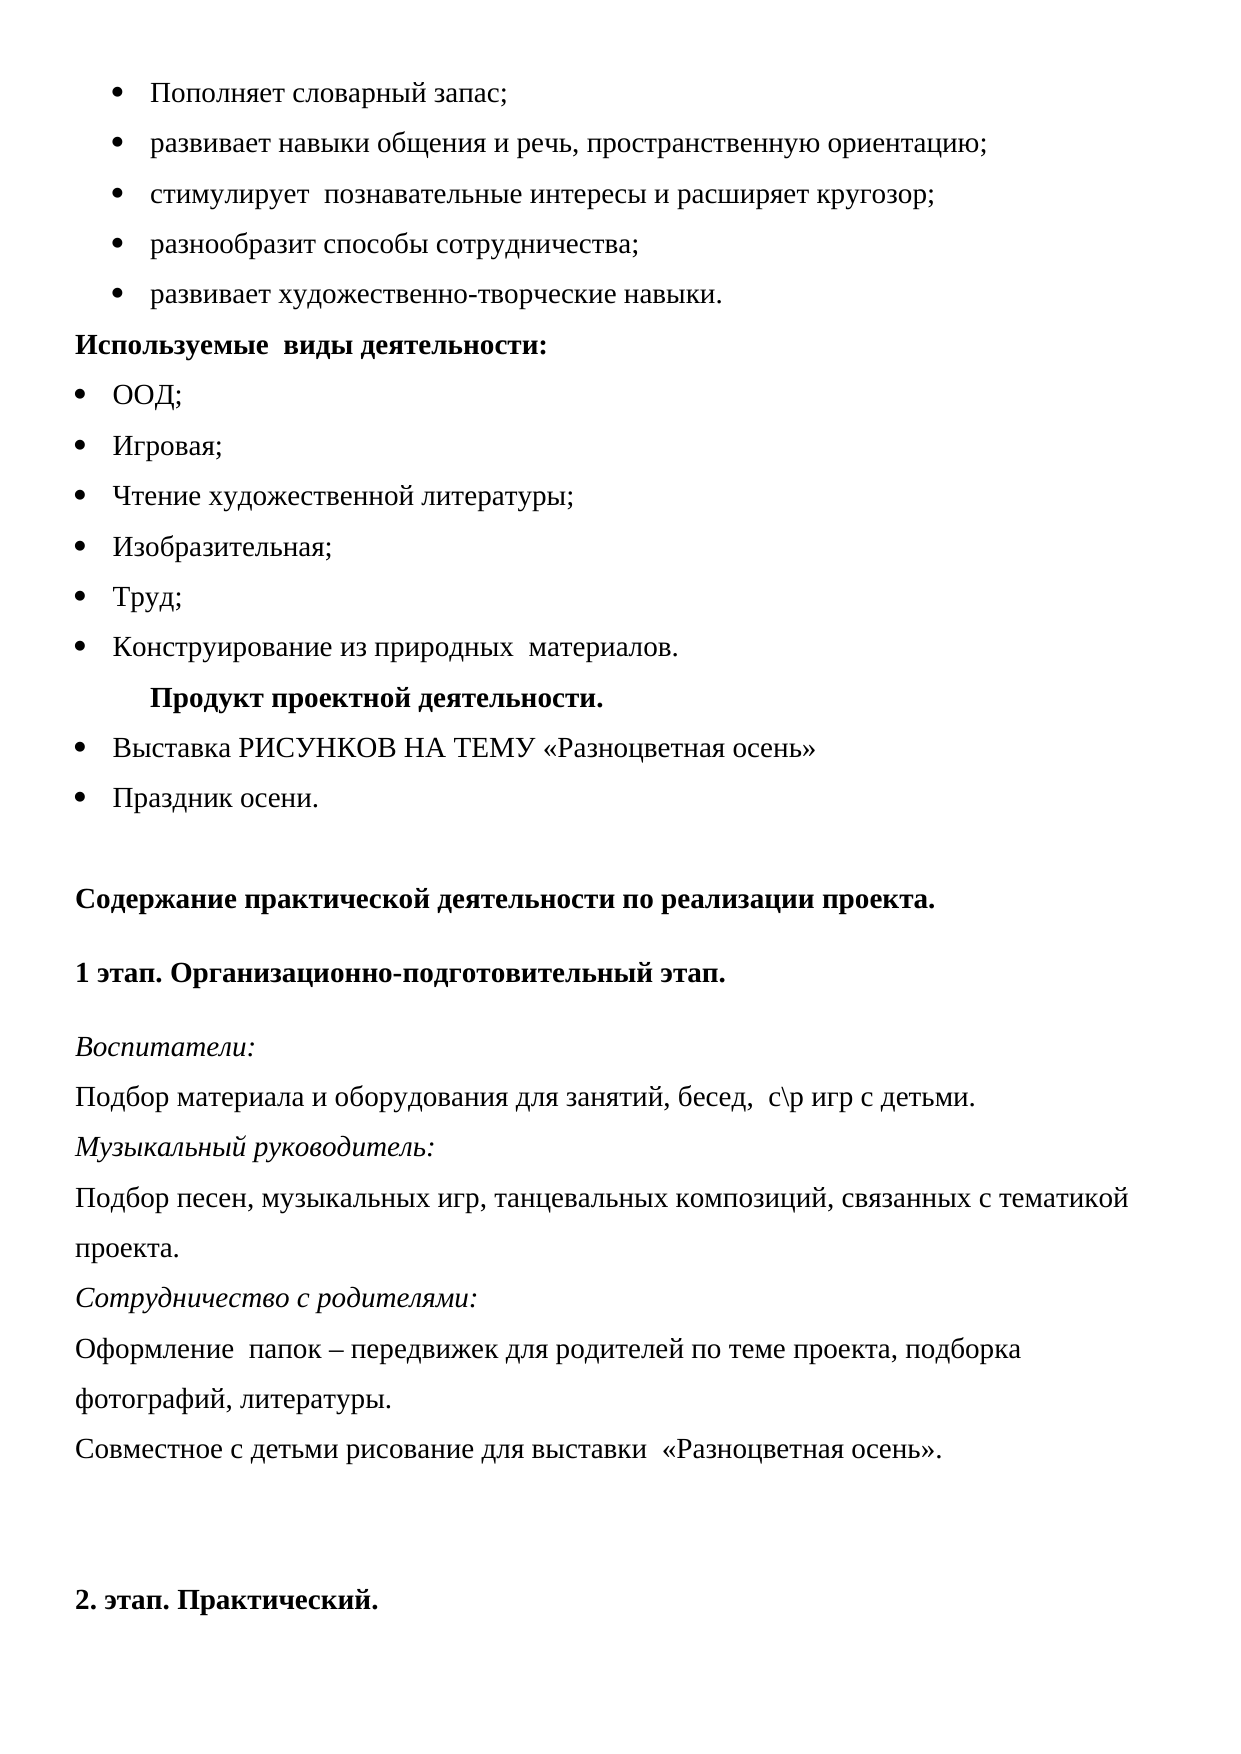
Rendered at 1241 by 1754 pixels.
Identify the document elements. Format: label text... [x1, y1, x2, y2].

text Подбор материала и оборудования для занятий, бесед, с\р игр с детьми. [75, 1079, 1165, 1113]
text Содержание практической деятельности по реализации проекта. [75, 881, 1165, 915]
list Продукт проектной деятельности. [150, 680, 1165, 713]
list ООД; [75, 377, 1165, 411]
list Выставка РИСУНКОВ НА ТЕМУ «Разноцветная осень» [75, 730, 1165, 764]
text Сотрудничество с родителями: [75, 1280, 1165, 1314]
list Игровая; [75, 428, 1165, 461]
text 2. этап. Практический. [75, 1582, 1165, 1616]
text Совместное с детьми рисование для выставки «Разноцветная осень». [75, 1431, 1165, 1465]
list Чтение художественной литературы; [75, 478, 1165, 512]
text Используемые виды деятельности: [75, 327, 1165, 361]
text Подбор песен, музыкальных игр, танцевальных композиций, связанных с тематикой проекта. [75, 1180, 1165, 1264]
text 1 этап. Организационно-подготовительный этап. [75, 955, 1165, 989]
list Конструирование из природных материалов. [75, 629, 1165, 663]
list развивает художественно-творческие навыки. [112, 277, 1165, 310]
list Праздник осени. [75, 781, 1165, 814]
text Музыкальный руководитель: [75, 1129, 1165, 1163]
text Оформление папок – передвижек для родителей по теме проекта, подборка фотографий, литературы. [75, 1331, 1165, 1414]
list Труд; [75, 579, 1165, 613]
list Изобразительная; [75, 529, 1165, 562]
list развивает навыки общения и речь, пространственную ориентацию; [112, 125, 1165, 159]
text Воспитатели: [75, 1029, 1165, 1062]
list Пополняет словарный запас; [112, 75, 1165, 109]
list стимулирует познавательные интересы и расширяет кругозор; [112, 176, 1165, 209]
list разнообразит способы сотрудничества; [112, 226, 1165, 260]
